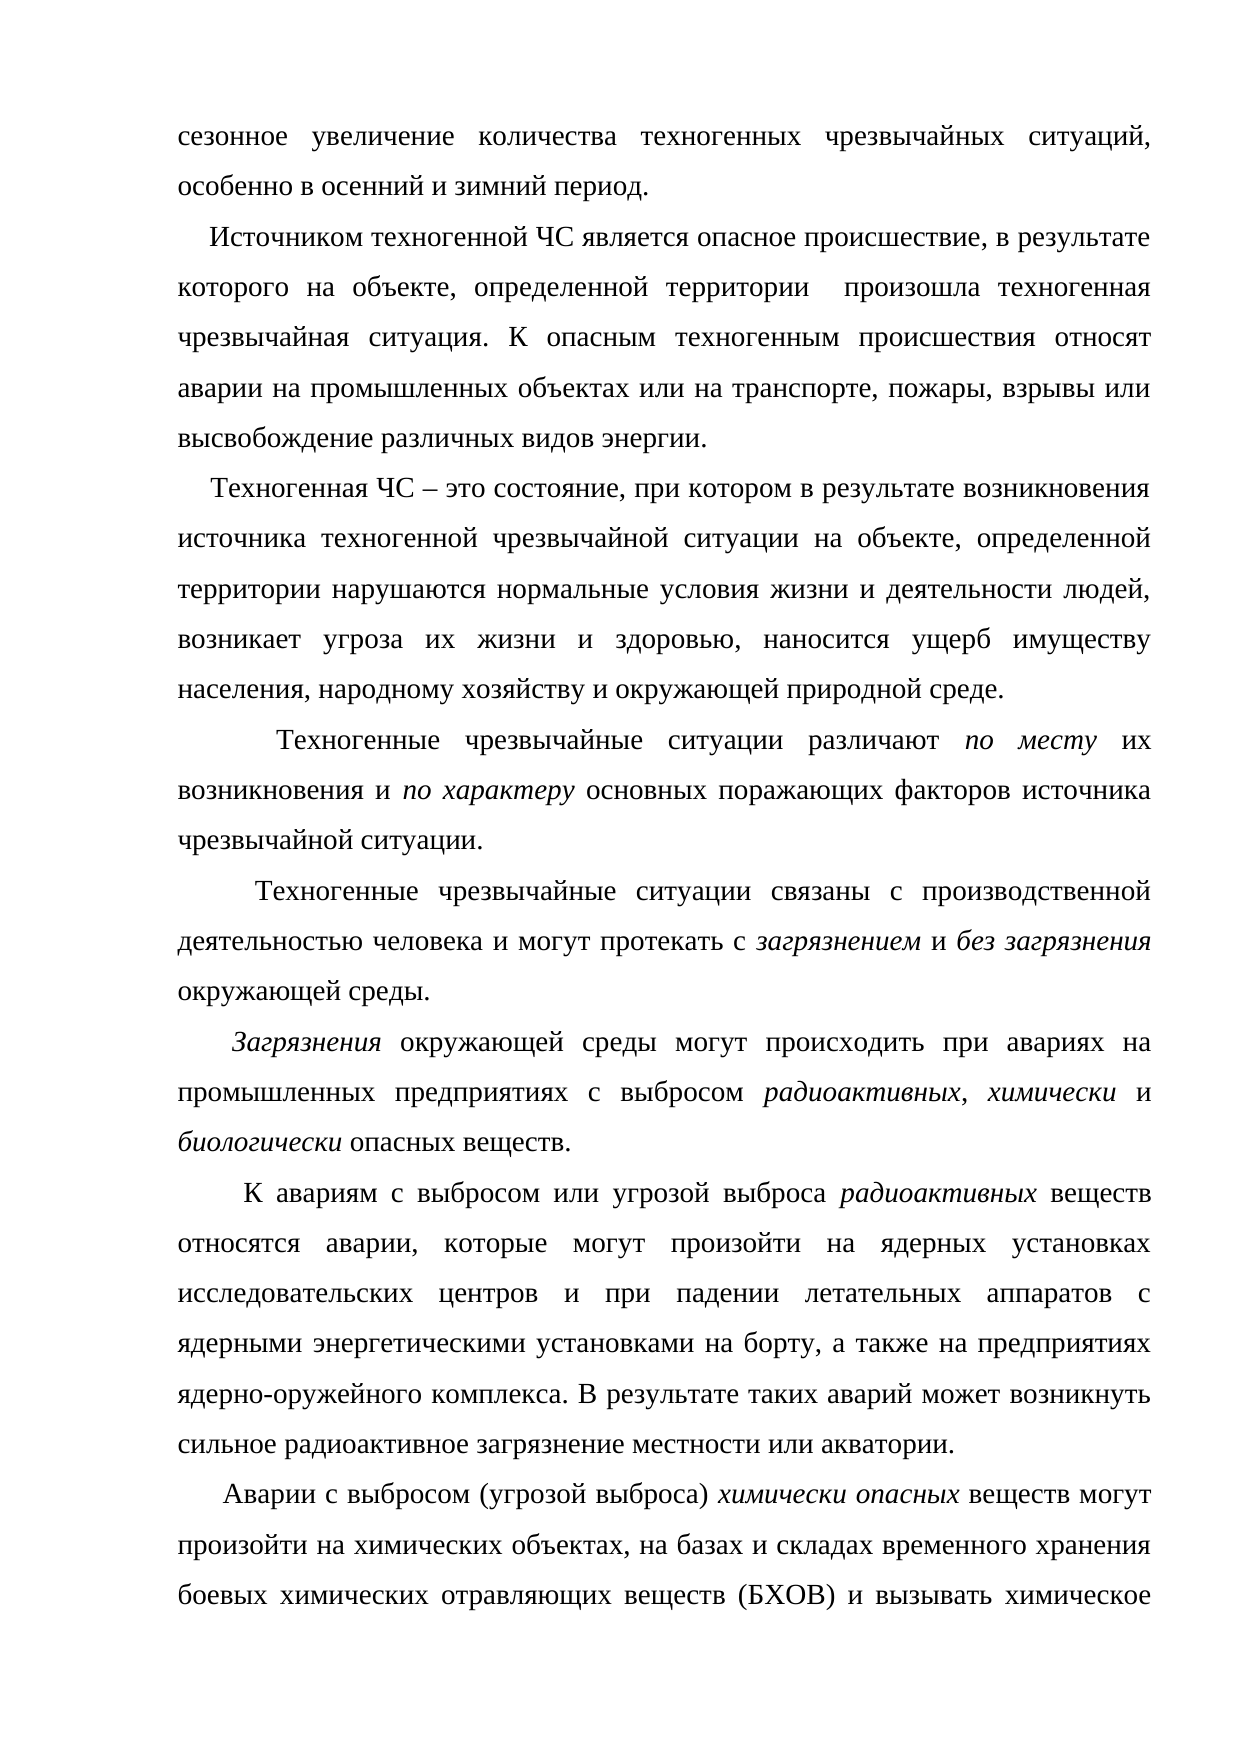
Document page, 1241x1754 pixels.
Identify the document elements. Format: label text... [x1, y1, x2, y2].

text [177, 1477, 1152, 1611]
text К авариям с выбросом или угрозой выброса радиоактивных веществ относятся аварии, которые могут произойти на ядерных установках исследовательских центров и при падении летательных аппаратов с ядерными энергетическими установками на борту, а также на предприятиях ядерно-оружейного комплекса. В результате таких аварий может возникнуть сильное радиоактивное загрязнение местности или акватории. [177, 1175, 1152, 1460]
text Техногенные чрезвычайные ситуации связаны с производственной деятельностью человека и могут протекать с загрязнением и без загрязнения окружающей среды. [177, 873, 1152, 1007]
text Источником техногенной ЧС является опасное происшествие, в результате которого на объекте, определенной территории произошла техногенная чрезвычайная ситуация. К опасным техногенным происшествия относят аварии на промышленных объектах или на транспорте, пожары, взрывы или высвобождение различных видов энергии. [177, 219, 1152, 453]
text Техногенная ЧС – это состояние, при котором в результате возникновения источника техногенной чрезвычайной ситуации на объекте, определенной территории нарушаются нормальные условия жизни и деятельности людей, возникает угроза их жизни и здоровью, наносится ущерб имуществу населения, народному хозяйству и окружающей природной среде. [177, 470, 1152, 705]
text Загрязнения окружающей среды могут происходить при авариях на промышленных предприятиях с выбросом радиоактивных, химически и биологически опасных веществ. [177, 1024, 1152, 1158]
text Техногенные чрезвычайные ситуации различают по месту их возникновения и по характеру основных поражающих факторов источника чрезвычайной ситуации. [177, 722, 1152, 856]
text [177, 118, 1152, 202]
